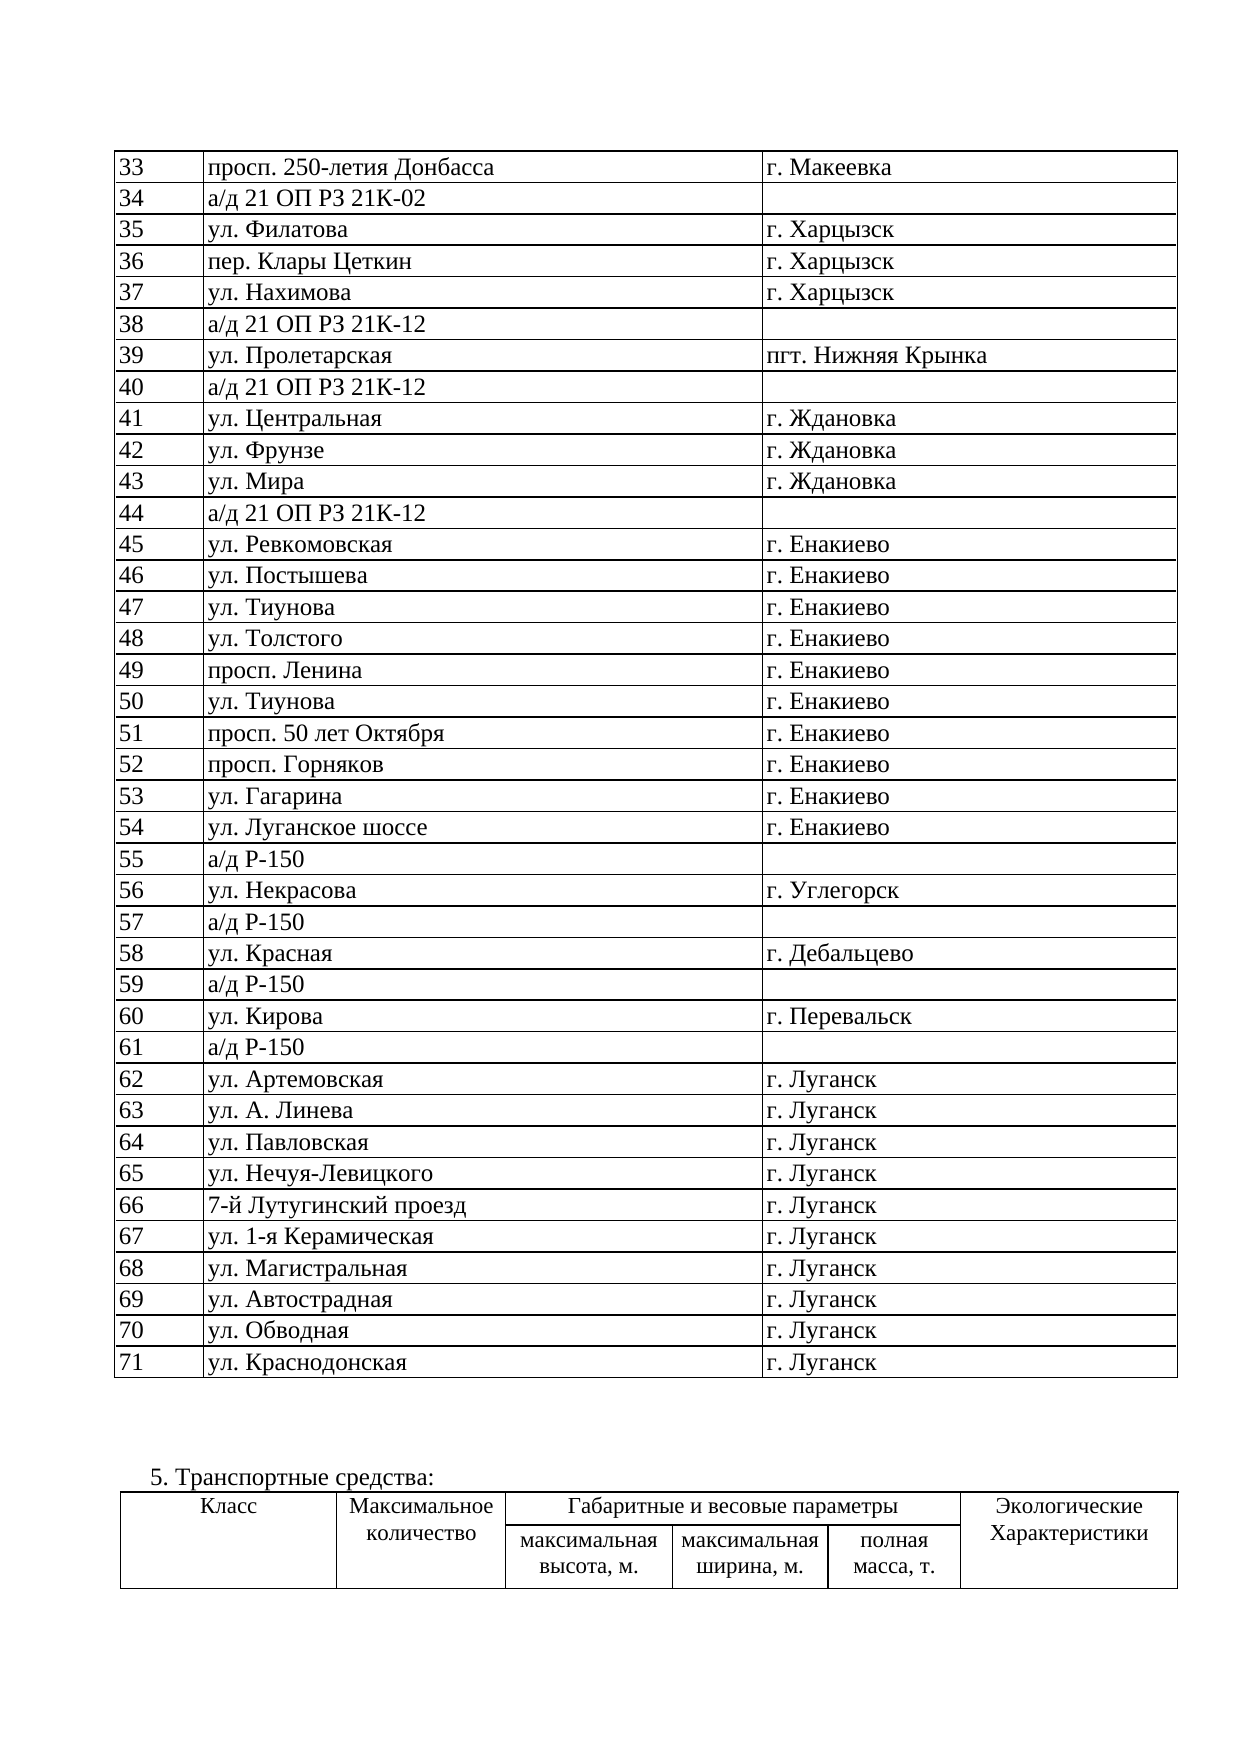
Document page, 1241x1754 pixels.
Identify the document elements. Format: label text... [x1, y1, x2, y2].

table_cell ул. Красная [204, 938, 762, 968]
table_cell ул. Магистральная [204, 1253, 762, 1282]
table_cell 63 [115, 1095, 203, 1125]
table_cell [763, 905, 1177, 936]
table_cell 60 [115, 1000, 203, 1031]
table_cell ул. Тиунова [204, 592, 762, 622]
table_cell максимальная высота, м. [506, 1526, 672, 1588]
table_cell 35 [115, 214, 203, 244]
table_cell г. Енакиево [763, 811, 1177, 842]
table_cell г. Харцызск [763, 276, 1177, 307]
table_cell 62 [115, 1063, 203, 1094]
table_cell просп. 50 лет Октября [204, 718, 762, 748]
table_cell а/д 21 ОП РЗ 21К-12 [204, 498, 762, 527]
table_cell г. Макеевка [763, 152, 1177, 181]
table_cell г. Енакиево [763, 590, 1177, 622]
table_cell ул. Толстого [204, 623, 762, 653]
table_cell 65 [115, 1158, 203, 1188]
table_cell 52 [115, 749, 203, 779]
table_cell ул. Кирова [204, 1001, 762, 1031]
table_cell просп. 250-летия Донбасса [204, 152, 762, 181]
table_cell а/д 21 ОП РЗ 21К-02 [204, 183, 762, 213]
table_header Габаритные и весовые параметры [506, 1493, 960, 1524]
table_cell 70 [115, 1315, 203, 1345]
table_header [961, 1493, 1177, 1588]
table_cell г. Луганск [763, 1283, 1177, 1314]
table_cell 51 [115, 717, 203, 748]
table_cell ул. Краснодонская [204, 1347, 762, 1377]
table_cell 71 [115, 1346, 203, 1377]
table_cell г. Углегорск [763, 874, 1177, 905]
table_cell г. Перевальск [763, 999, 1177, 1031]
table_cell 50 [115, 686, 203, 716]
table_cell ул. Некрасова [204, 875, 762, 905]
table_cell 38 [115, 308, 203, 339]
table_cell 46 [115, 560, 203, 590]
table_cell а/д 21 ОП РЗ 21К-12 [204, 309, 762, 339]
table_cell ул. Обводная [204, 1316, 762, 1345]
table_cell пгт. Нижняя Крынка [763, 339, 1177, 370]
table_cell ул. Постышева [204, 561, 762, 590]
table_cell г. Енакиево [763, 685, 1177, 716]
table_cell [763, 370, 1177, 402]
table_cell ул. Мира [204, 466, 762, 496]
table_cell пер. Клары Цеткин [204, 246, 762, 276]
table_cell а/д 21 ОП РЗ 21К-12 [204, 372, 762, 402]
table_cell 44 [115, 497, 203, 527]
table_cell [763, 1031, 1177, 1062]
table_header Класс [121, 1493, 336, 1588]
table_cell г. Ждановка [763, 433, 1177, 464]
table_cell 57 [115, 906, 203, 936]
table_cell [763, 307, 1177, 339]
table_cell ул. 1-я Керамическая [204, 1221, 762, 1251]
table_cell [763, 181, 1177, 213]
table_cell ул. Павловская [204, 1127, 762, 1157]
table_cell г. Луганск [763, 1188, 1177, 1219]
table_cell г. Енакиево [763, 622, 1177, 653]
table_cell полная масса, т. [829, 1526, 960, 1588]
table_cell [763, 842, 1177, 873]
table_cell 47 [115, 591, 203, 622]
table_cell а/д Р-150 [204, 907, 762, 936]
table_cell 69 [115, 1284, 203, 1314]
table_cell г. Ждановка [763, 465, 1177, 496]
table_cell г. Харцызск [763, 213, 1177, 244]
table_cell 67 [115, 1221, 203, 1251]
table_cell 40 [115, 371, 203, 402]
table_cell 37 [115, 277, 203, 307]
table_cell [763, 968, 1177, 999]
table_cell г. Енакиево [763, 653, 1177, 685]
table_cell 58 [115, 938, 203, 968]
table_cell 61 [115, 1032, 203, 1062]
table_cell ул. Автострадная [204, 1284, 762, 1314]
table_cell ул. Пролетарская [204, 340, 762, 370]
table_cell 36 [115, 245, 203, 276]
table_cell 66 [115, 1189, 203, 1219]
table_cell 64 [115, 1126, 203, 1157]
table_cell 56 [115, 875, 203, 905]
table_cell 39 [115, 340, 203, 370]
table_cell г. Луганск [763, 1314, 1177, 1345]
table_cell г. Луганск [763, 1220, 1177, 1251]
table_cell 49 [115, 654, 203, 685]
table_cell ул. Артемовская [204, 1064, 762, 1094]
table_cell 41 [115, 403, 203, 433]
table_cell ул. Ревкомовская [204, 529, 762, 559]
table_cell а/д Р-150 [204, 844, 762, 873]
table_cell [763, 496, 1177, 527]
table_cell г. Енакиево [763, 559, 1177, 590]
table_cell 59 [115, 969, 203, 999]
table_cell г. Енакиево [763, 528, 1177, 559]
table_cell 55 [115, 843, 203, 873]
table_cell а/д Р-150 [204, 970, 762, 999]
table_cell 54 [115, 812, 203, 842]
table_cell 43 [115, 466, 203, 496]
table_cell ул. Луганское шоссе [204, 812, 762, 842]
table_cell ул. Филатова [204, 215, 762, 244]
table_cell г. Луганск [763, 1251, 1177, 1282]
table_cell 45 [115, 529, 203, 559]
table_cell ул. Центральная [204, 403, 762, 433]
table_cell ул. Нахимова [204, 277, 762, 307]
table_cell 42 [115, 434, 203, 464]
text 5. Транспортные средства: [150, 1462, 1090, 1491]
table_cell 68 [115, 1252, 203, 1282]
table_cell просп. Горняков [204, 749, 762, 779]
table_cell г. Енакиево [763, 779, 1177, 811]
table_cell ул. Фрунзе [204, 435, 762, 464]
table_cell ул. Тиунова [204, 686, 762, 716]
table_cell максимальная ширина, м. [673, 1526, 827, 1588]
table_cell г. Луганск [763, 1094, 1177, 1125]
table_cell ул. А. Линева [204, 1095, 762, 1125]
table_cell г. Енакиево [763, 716, 1177, 748]
table_cell г. Луганск [763, 1345, 1177, 1377]
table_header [337, 1493, 505, 1588]
table_cell просп. Ленина [204, 655, 762, 685]
table_cell ул. Нечуя-Левицкого [204, 1158, 762, 1188]
table_cell г. Дебальцево [763, 936, 1177, 968]
table_cell г. Луганск [763, 1157, 1177, 1188]
table_cell 48 [115, 623, 203, 653]
table_cell 34 [115, 183, 203, 213]
table_cell г. Луганск [763, 1062, 1177, 1094]
table_cell а/д Р-150 [204, 1032, 762, 1062]
table_cell ул. Гагарина [204, 781, 762, 811]
table_cell 53 [115, 780, 203, 811]
table_cell г. Ждановка [763, 402, 1177, 433]
table_cell г. Енакиево [763, 748, 1177, 779]
table_cell г. Луганск [763, 1125, 1177, 1157]
table_cell 7-й Лутугинский проезд [204, 1190, 762, 1219]
table_cell 33 [115, 152, 203, 181]
table_cell г. Харцызск [763, 244, 1177, 276]
